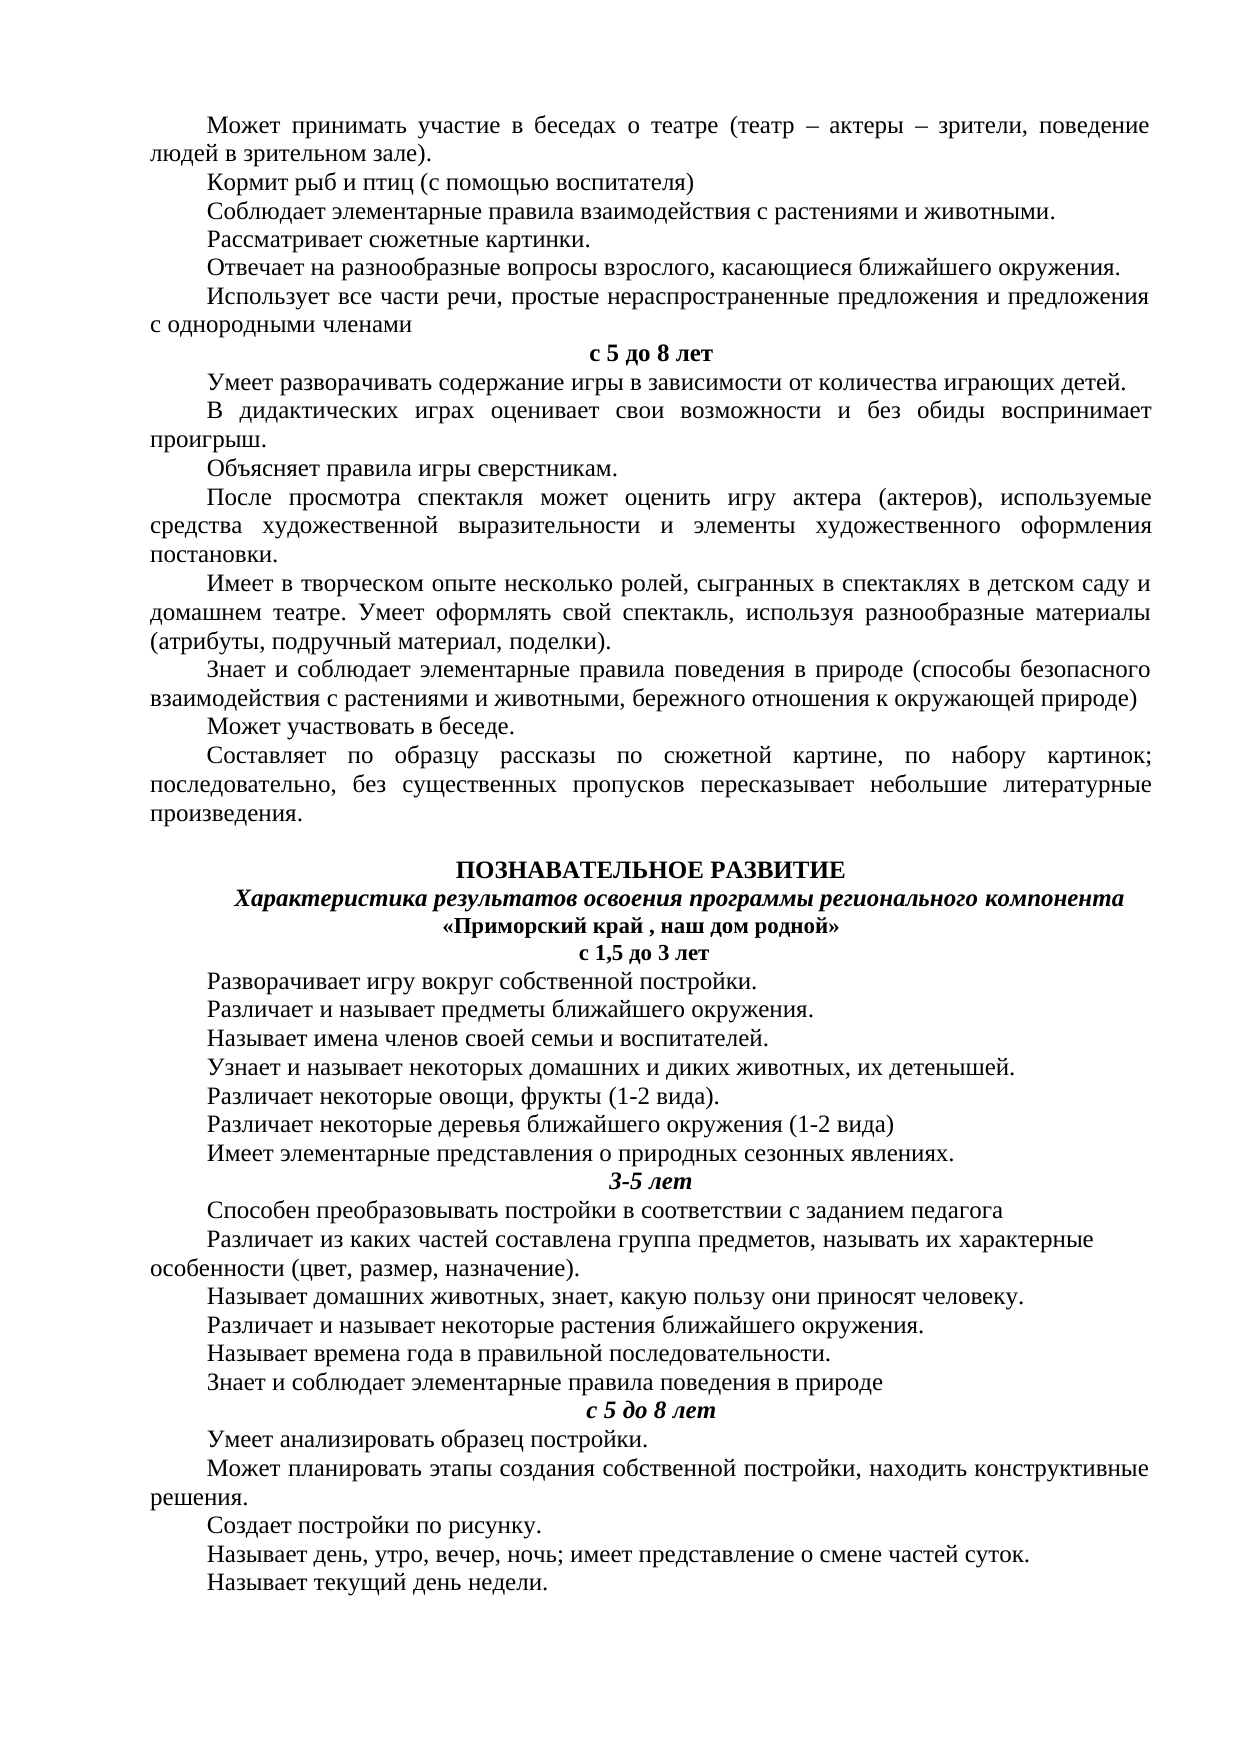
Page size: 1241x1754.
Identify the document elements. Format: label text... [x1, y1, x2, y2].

text Может планировать этапы создания собственной постройки, находить конструктивные решения. [150, 1453, 1201, 1511]
subtitle с 5 до 8 лет [589, 339, 1201, 367]
text Умеет разворачивать содержание игры в зависимости от количества играющих детей. [207, 367, 1201, 396]
text Различает некоторые деревья ближайшего окружения (1-2 вида) Имеет элементарные представления о природных сезонных явлениях. [207, 1109, 959, 1167]
text Может принимать участие в беседах о театре (театр – актеры – зрители, поведение людей в зрительном зале). [150, 111, 1201, 167]
text Может участвовать в беседе. [207, 712, 1201, 740]
text Отвечает на разнообразные вопросы взрослого, касающиеся ближайшего окружения. [207, 253, 1201, 282]
text Узнает и называет некоторых домашних и диких животных, их детенышей. Различает некоторые овощи, фрукты (1-2 вида). [207, 1052, 1017, 1109]
text В дидактических играх оценивает свои возможности и без обиды воспринимает проигрыш. [150, 396, 1152, 453]
text Разворачивает игру вокруг собственной постройки. Различает и называет предметы ближайшего окружения. Называет имена членов своей семьи и воспитателей. [207, 966, 816, 1052]
text Кормит рыб и птиц (с помощью воспитателя) [207, 167, 1201, 196]
text Создает постройки по рисунку. [207, 1511, 1201, 1539]
text Использует все части речи, простые нераспространенные предложения и предложения с однородными членами [150, 282, 1152, 338]
text Соблюдает элементарные правила взаимодействия с растениями и животными. Рассматривает сюжетные картинки. [207, 196, 1058, 253]
text Имеет в творческом опыте несколько ролей, сыгранных в спектаклях в детском саду и домашнем театре. Умеет оформлять свой спектакль, используя разнообразные материалы (атрибуты, подручный материал, поделки). [150, 568, 1152, 654]
text Называет день, утро, вечер, ночь; имеет представление о смене частей суток. Называет текущий день недели. [207, 1539, 1032, 1596]
subtitle ПОЗНАВАТЕЛЬНОЕ РАЗВИТИЕ [154, 855, 1147, 884]
text Называет домашних животных, знает, какую пользу они приносят человеку. Различает и называет некоторые растения ближайшего окружения. [207, 1281, 1026, 1339]
text Умеет анализировать образец постройки. [207, 1424, 1201, 1453]
subtitle с 5 до 8 лет [586, 1396, 1201, 1424]
text «Приморский край , наш дом родной» [81, 913, 1201, 939]
text Составляет по образцу рассказы по сюжетной картине, по набору картинок; последовательно, без существенных пропусков пересказывает небольшие литературные произведения. [150, 740, 1152, 827]
text с 1,5 до 3 лет [81, 939, 1201, 965]
text Знает и соблюдает элементарные правила поведения в природе [207, 1367, 1201, 1396]
subtitle 3-5 лет [609, 1167, 1201, 1195]
text Способен преобразовывать постройки в соответствии с заданием педагога [207, 1195, 1201, 1224]
text Называет времена года в правильной последовательности. [207, 1339, 1201, 1367]
subtitle Характеристика результатов освоения программы регионального компонента [234, 884, 1201, 913]
text Знает и соблюдает элементарные правила поведения в природе (способы безопасного взаимодействия с растениями и животными, бережного отношения к окружающей природе) [150, 654, 1152, 712]
text После просмотра спектакля может оценить игру актера (актеров), используемые средства художественной выразительности и элементы художественного оформления постановки. [150, 482, 1152, 568]
text Объясняет правила игры сверстникам. [207, 453, 1201, 482]
text Различает из каких частей составлена группа предметов, называть их характерные особенности (цвет, размер, назначение). [150, 1224, 1201, 1281]
